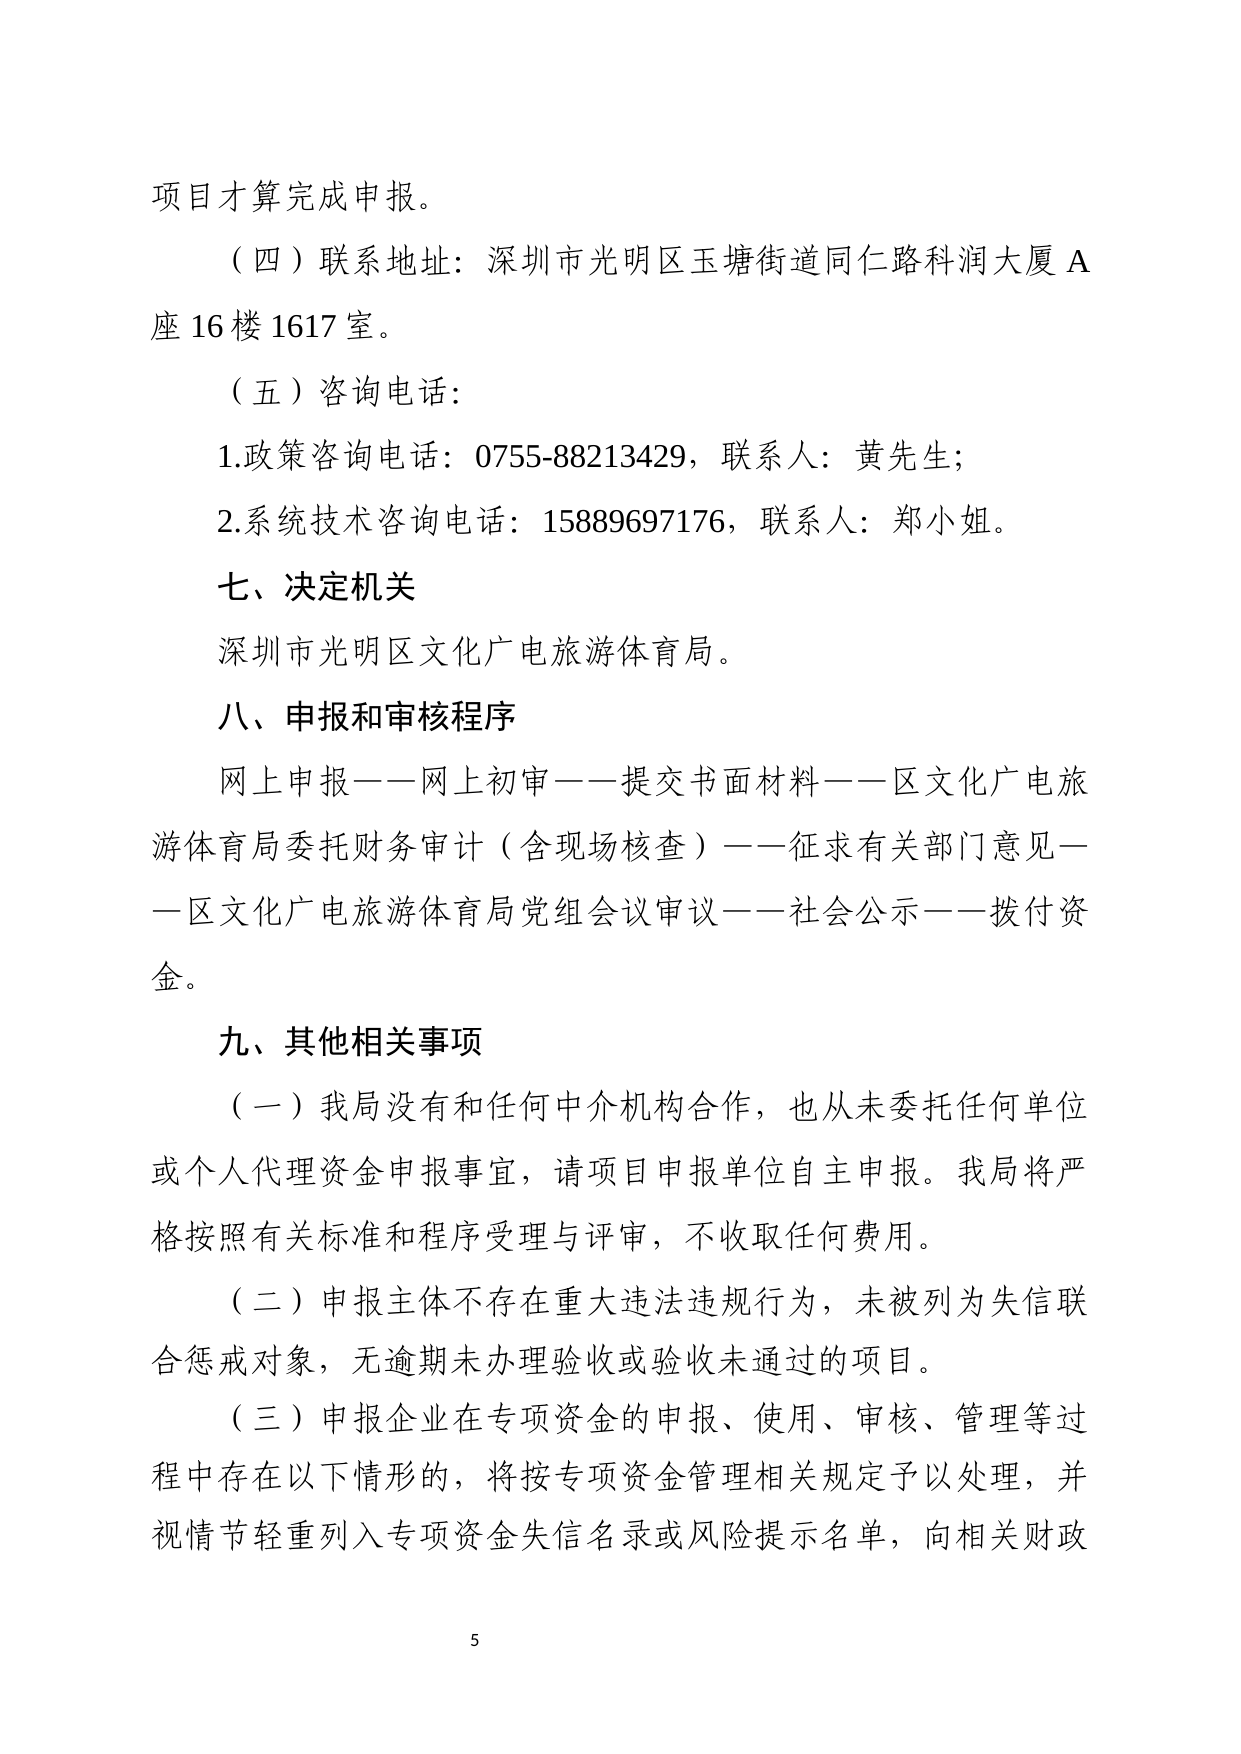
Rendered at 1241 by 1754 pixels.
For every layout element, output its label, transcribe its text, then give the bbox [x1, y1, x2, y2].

text 七、决定机关 [150, 552, 1090, 617]
text 网上申报——网上初审——提交书面材料——区文化广电旅游体育局委托财务审计（含现场核查）——征求有关部门意见——区文化广电旅游体育局党组会议审议——社会公示——拨付资金。 [150, 747, 1090, 1007]
text （四）联系地址：深圳市光明区玉塘街道同仁路科润大厦A座16楼1617室。 [150, 227, 1090, 357]
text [150, 1384, 1090, 1559]
text （一）我局没有和任何中介机构合作，也从未委托任何单位或个人代理资金申报事宜，请项目申报单位自主申报。我局将严格按照有关标准和程序受理与评审，不收取任何费用。 [150, 1072, 1090, 1267]
text 1.政策咨询电话：0755-88213429，联系人：黄先生； [150, 422, 1090, 487]
text 八、申报和审核程序 [150, 682, 1090, 747]
text （二）申报主体不存在重大违法违规行为，未被列为失信联合惩戒对象，无逾期未办理验收或验收未通过的项目。 [150, 1267, 1090, 1384]
text 九、其他相关事项 [150, 1007, 1090, 1072]
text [150, 162, 1090, 227]
text （五）咨询电话： [150, 357, 1090, 422]
text 2.系统技术咨询电话：15889697176，联系人：郑小姐。 [150, 487, 1090, 552]
text 深圳市光明区文化广电旅游体育局。 [150, 617, 1090, 682]
